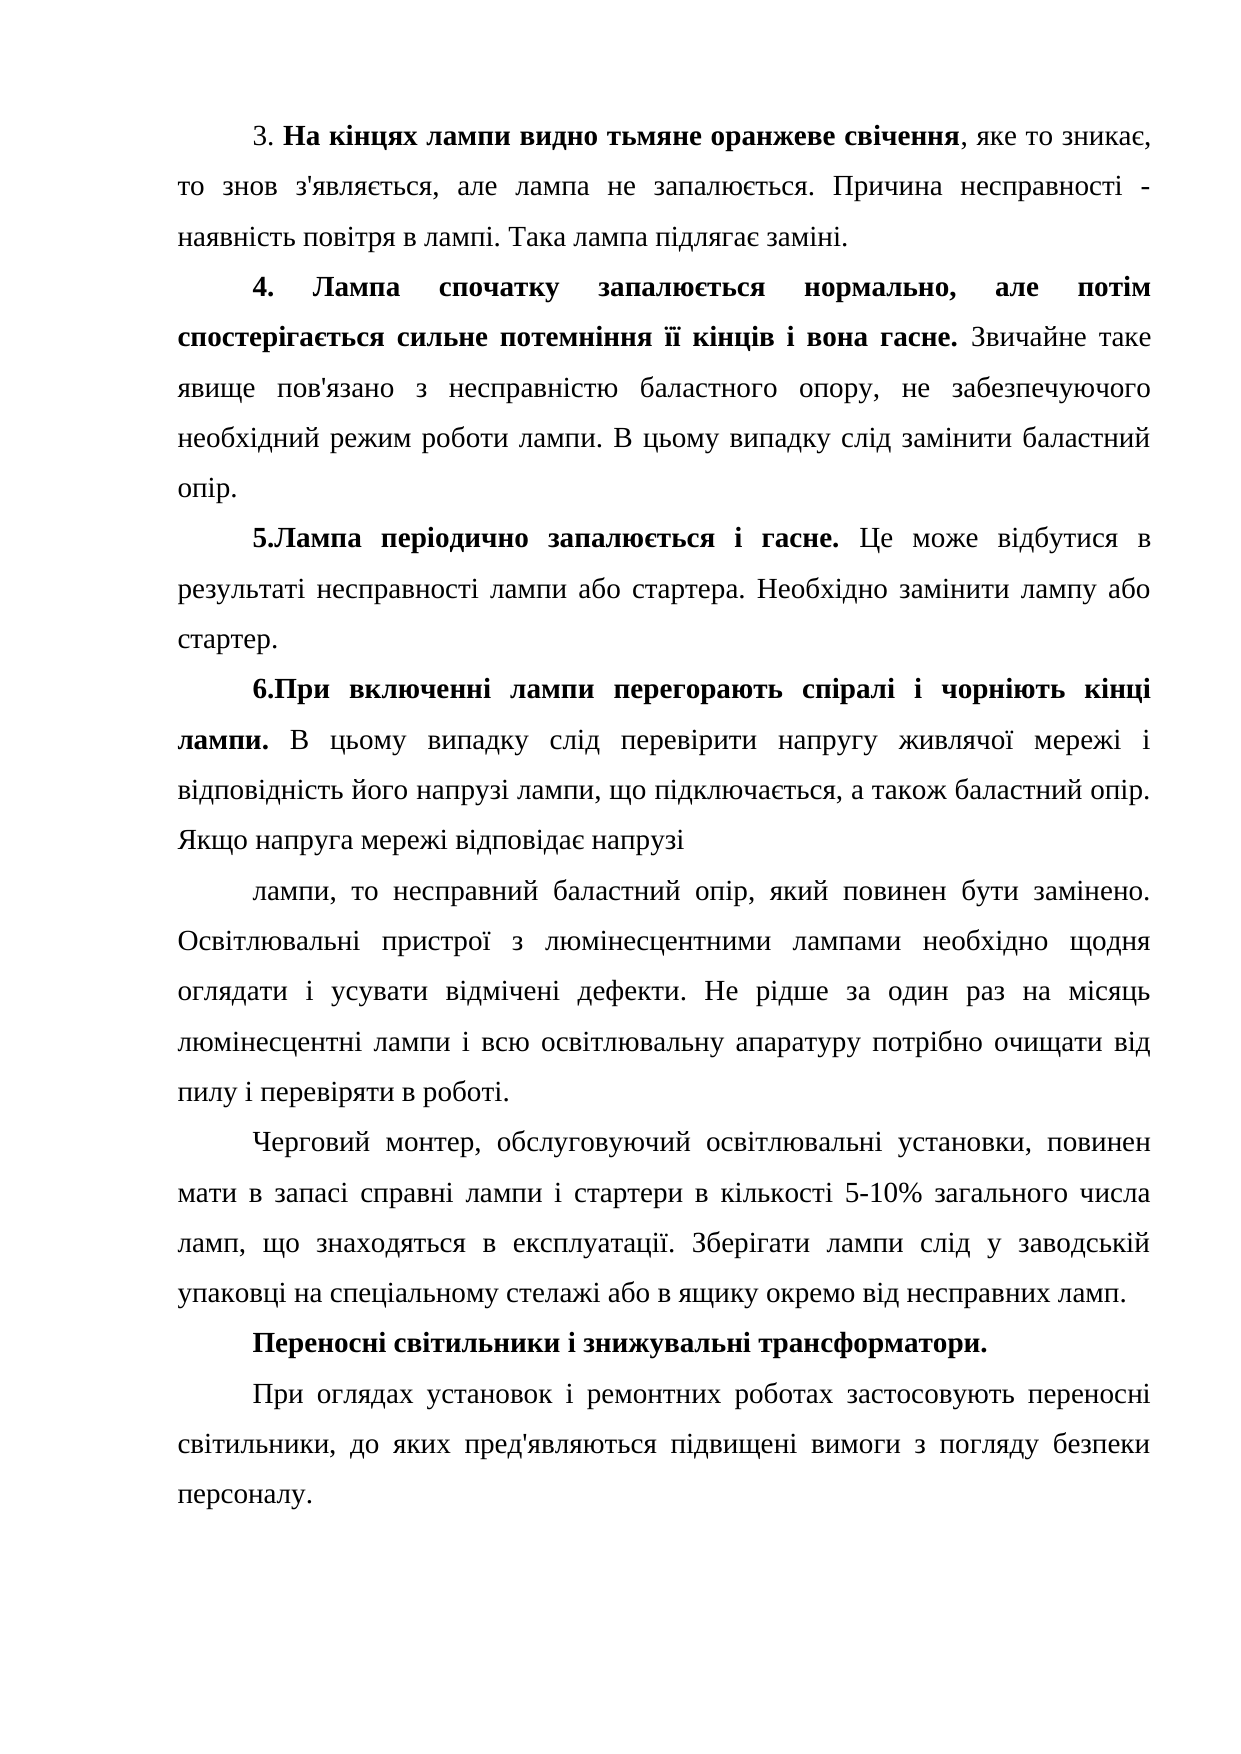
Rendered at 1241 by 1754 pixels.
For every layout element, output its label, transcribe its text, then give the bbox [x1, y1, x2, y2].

text 5.Лампа періодично запалюється і гасне. Це може відбутися в результаті несправності лампи або стартера. Необхідно замінити лампу або стартер. [177, 521, 1152, 655]
text лампи, то несправний баластний опір, який повинен бути замінено. Освітлювальні пристрої з люмінесцентними лампами необхідно щодня оглядати і усувати відмічені дефекти. Не рідше за один раз на місяць люмінесцентні лампи і всю освітлювальну апаратуру потрібно очищати від пилу і перевіряти в роботі. [177, 873, 1152, 1108]
text Черговий монтер, обслуговуючий освітлювальні установки, повинен мати в запасі справні лампи і стартери в кількості 5-10% загального числа ламп, що знаходяться в експлуатації. Зберігати лампи слід у заводській упаковці на спеціальному стелажі або в ящику окремо від несправних ламп. [177, 1124, 1152, 1309]
text 6.При включенні лампи перегорають спіралі і чорніють кінці лампи. В цьому випадку слід перевірити напругу живлячої мережі і відповідність його напрузі лампи, що підключається, а також баластний опір. Якщо напруга мережі відповідає напрузі [177, 672, 1152, 856]
text При оглядах установок і ремонтних роботах застосовують переносні світильники, до яких пред'являються підвищені вимоги з погляду безпеки персоналу. [177, 1376, 1152, 1510]
text 4. Лампа спочатку запалюється нормально, але потім спостерігається сильне потемніння її кінців і вона гасне. Звичайне таке явище пов'язано з несправністю баластного опору, не забезпечуючого необхідний режим роботи лампи. В цьому випадку слід замінити баластний опір. [177, 269, 1152, 504]
text Переносні світильники і знижувальні трансформатори. [177, 1326, 1152, 1359]
text 3. На кінцях лампи видно тьмяне оранжеве свічення, яке то зникає, то знов з'являється, але лампа не запалюється. Причина несправності - наявність повітря в лампі. Така лампа підлягає заміні. [177, 118, 1152, 252]
